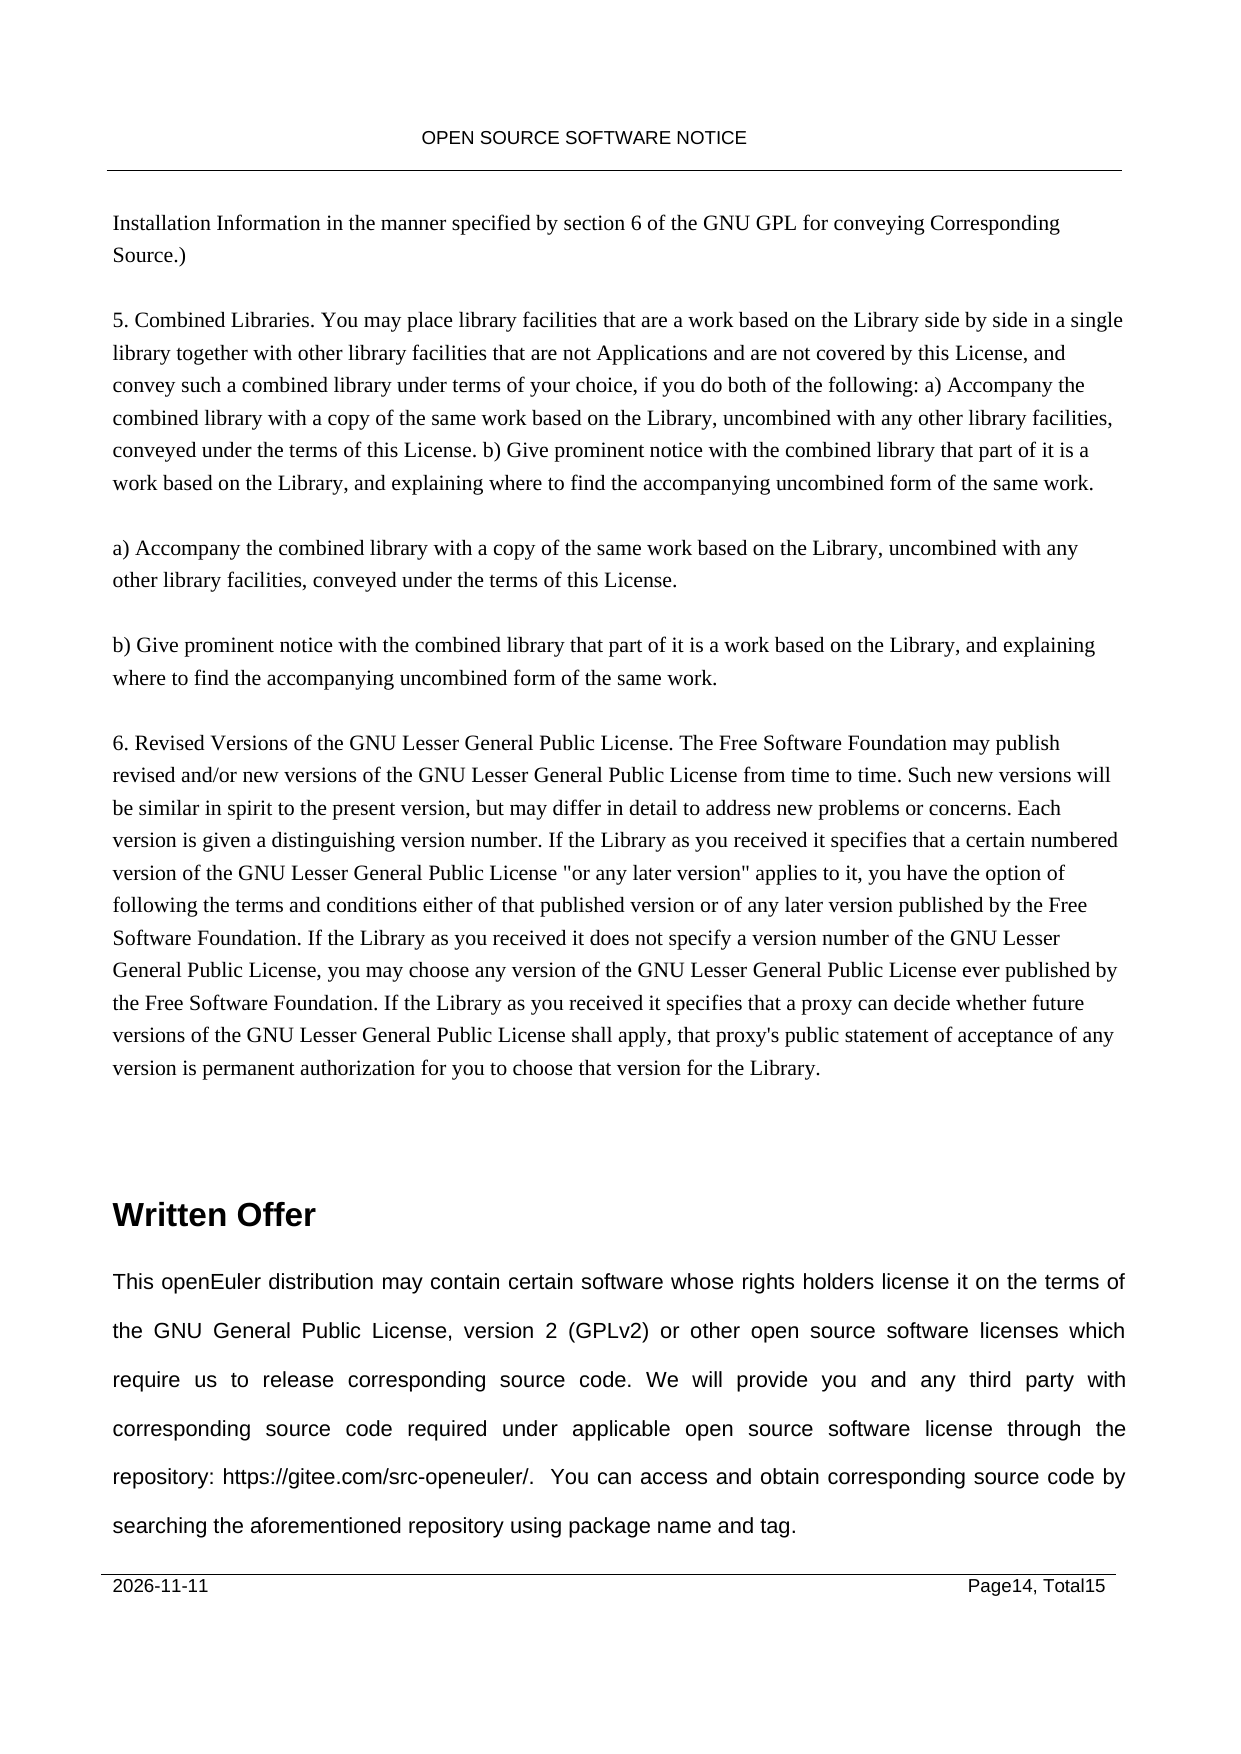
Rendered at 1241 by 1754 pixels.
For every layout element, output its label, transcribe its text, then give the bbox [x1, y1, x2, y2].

text Written Offer [112, 1181, 1128, 1246]
text This openEuler distribution may contain certain software whose rights holders license it on the terms of the GNU General Public License, version 2 (GPLv2) or other open source software licenses which require us to release corresponding source code. We will provide you and any third party with corresponding source code required under applicable open source software license through the repository: https://gitee.com/src-openeuler/. You can access and obtain corresponding source code by searching the aforementioned repository using package name and tag. [112, 1266, 1128, 1542]
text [112, 206, 1128, 1181]
